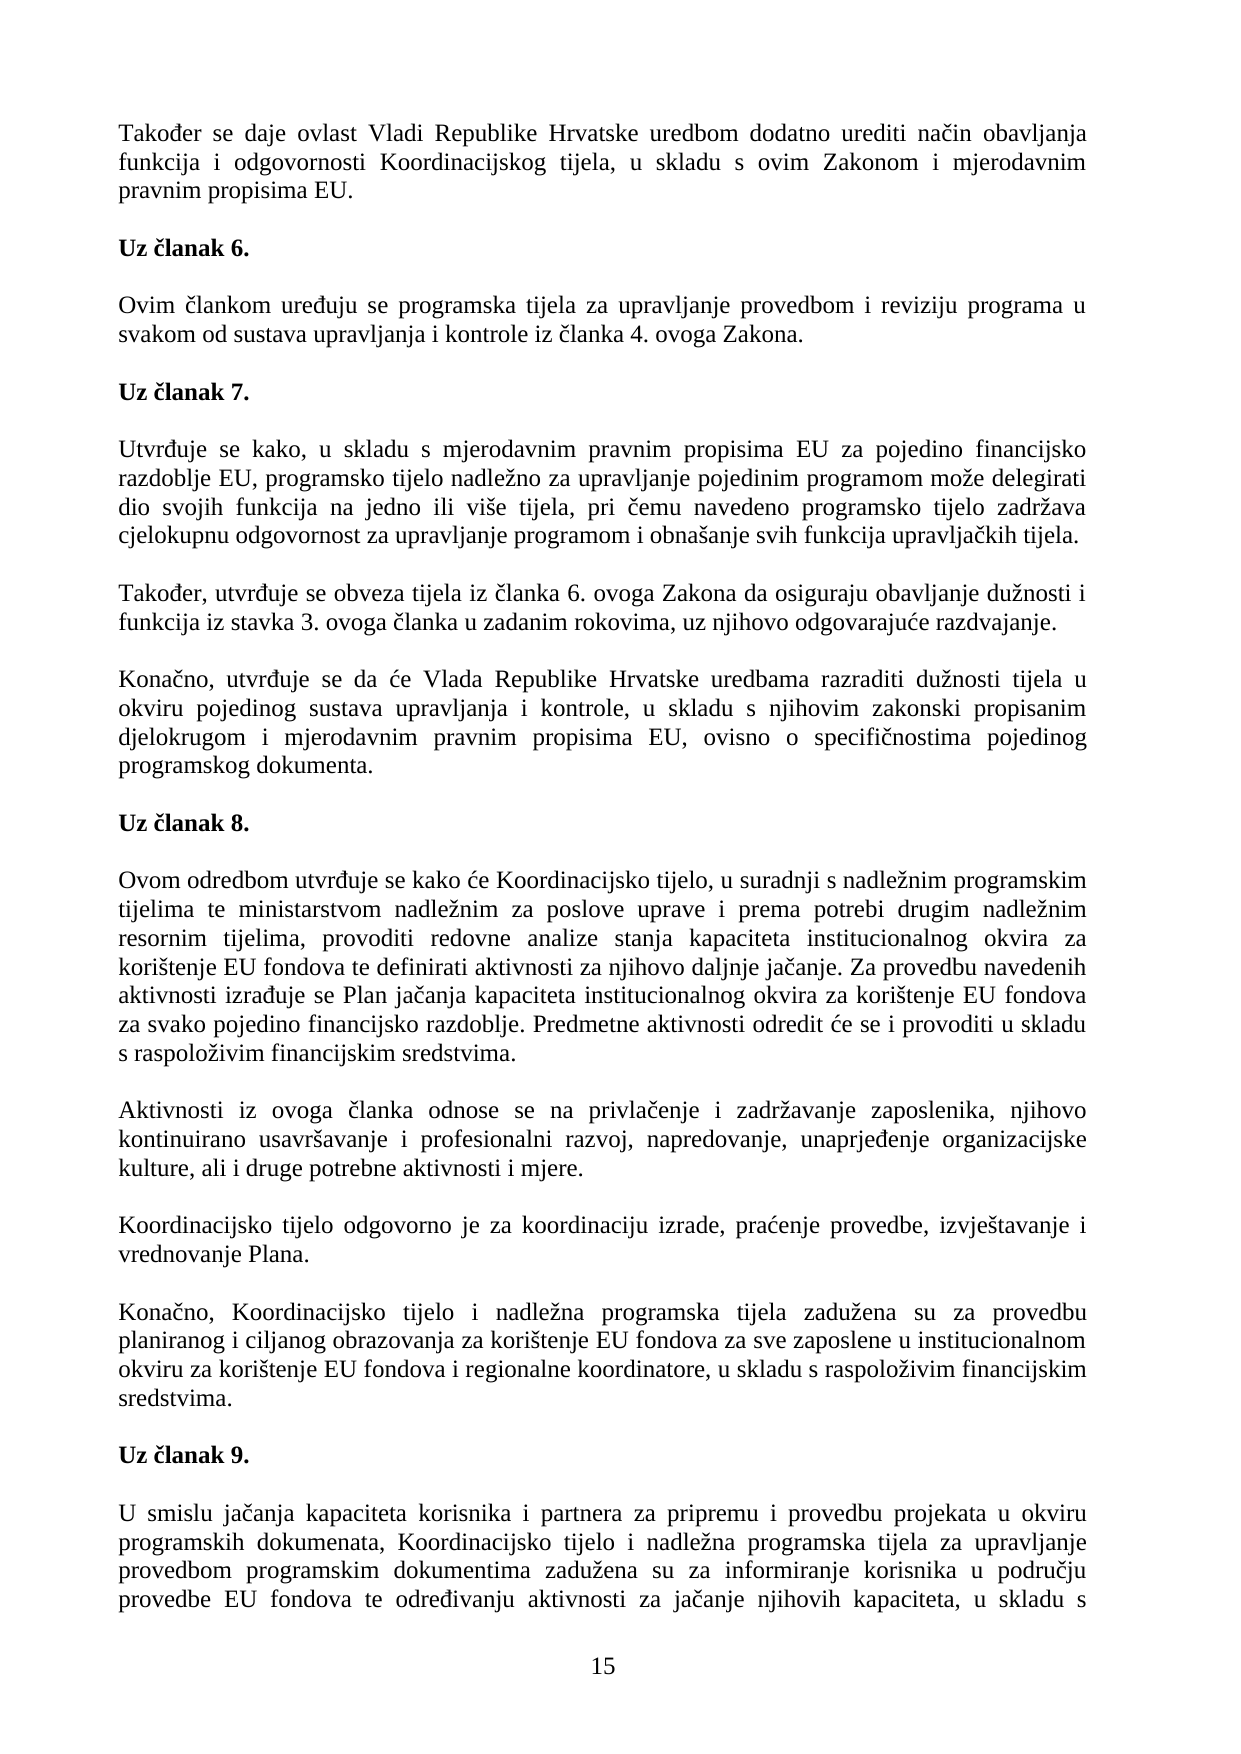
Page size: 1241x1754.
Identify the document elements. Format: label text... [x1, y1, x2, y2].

text Također, utvrđuje se obveza tijela iz članka 6. ovoga Zakona da osiguraju obavljanje dužnosti i funkcija iz stavka 3. ovoga članka u zadanim rokovima, uz njihovo odgovarajuće razdvajanje. [118, 578, 1087, 636]
text Ovim člankom uređuju se programska tijela za upravljanje provedbom i reviziju programa u svakom od sustava upravljanja i kontrole iz članka 4. ovoga Zakona. [118, 291, 1087, 348]
text Također se daje ovlast Vladi Republike Hrvatske uredbom dodatno urediti način obavljanja funkcija i odgovornosti Koordinacijskog tijela, u skladu s ovim Zakonom i mjerodavnim pravnim propisima EU. [118, 118, 1087, 204]
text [118, 1498, 1087, 1613]
text Uz članak 9. [118, 1441, 1087, 1469]
text Koordinacijsko tijelo odgovorno je za koordinaciju izrade, praćenje provedbe, izvještavanje i vrednovanje Plana. [118, 1211, 1087, 1268]
text Uz članak 6. [118, 233, 1087, 262]
text Konačno, utvrđuje se da će Vlada Republike Hrvatske uredbama razraditi dužnosti tijela u okviru pojedinog sustava upravljanja i kontrole, u skladu s njihovim zakonski propisanim djelokrugom i mjerodavnim pravnim propisima EU, ovisno o specifičnostima pojedinog programskog dokumenta. [118, 664, 1087, 779]
text Uz članak 8. [118, 808, 1087, 837]
text Utvrđuje se kako, u skladu s mjerodavnim pravnim propisima EU za pojedino financijsko razdoblje EU, programsko tijelo nadležno za upravljanje pojedinim programom može delegirati dio svojih funkcija na jedno ili više tijela, pri čemu navedeno programsko tijelo zadržava cjelokupnu odgovornost za upravljanje programom i obnašanje svih funkcija upravljačkih tijela. [118, 434, 1087, 549]
text Konačno, Koordinacijsko tijelo i nadležna programska tijela zadužena su za provedbu planiranog i ciljanog obrazovanja za korištenje EU fondova za sve zaposlene u institucionalnom okviru za korištenje EU fondova i regionalne koordinatore, u skladu s raspoloživim financijskim sredstvima. [118, 1297, 1087, 1412]
text Aktivnosti iz ovoga članka odnose se na privlačenje i zadržavanje zaposlenika, njihovo kontinuirano usavršavanje i profesionalni razvoj, napredovanje, unaprjeđenje organizacijske kulture, ali i druge potrebne aktivnosti i mjere. [118, 1096, 1087, 1182]
text Ovom odredbom utvrđuje se kako će Koordinacijsko tijelo, u suradnji s nadležnim programskim tijelima te ministarstvom nadležnim za poslove uprave i prema potrebi drugim nadležnim resornim tijelima, provoditi redovne analize stanja kapaciteta institucionalnog okvira za korištenje EU fondova te definirati aktivnosti za njihovo daljnje jačanje. Za provedbu navedenih aktivnosti izrađuje se Plan jačanja kapaciteta institucionalnog okvira za korištenje EU fondova za svako pojedino financijsko razdoblje. Predmetne aktivnosti odredit će se i provoditi u skladu s raspoloživim financijskim sredstvima. [118, 866, 1087, 1067]
text Uz članak 7. [118, 377, 1087, 406]
